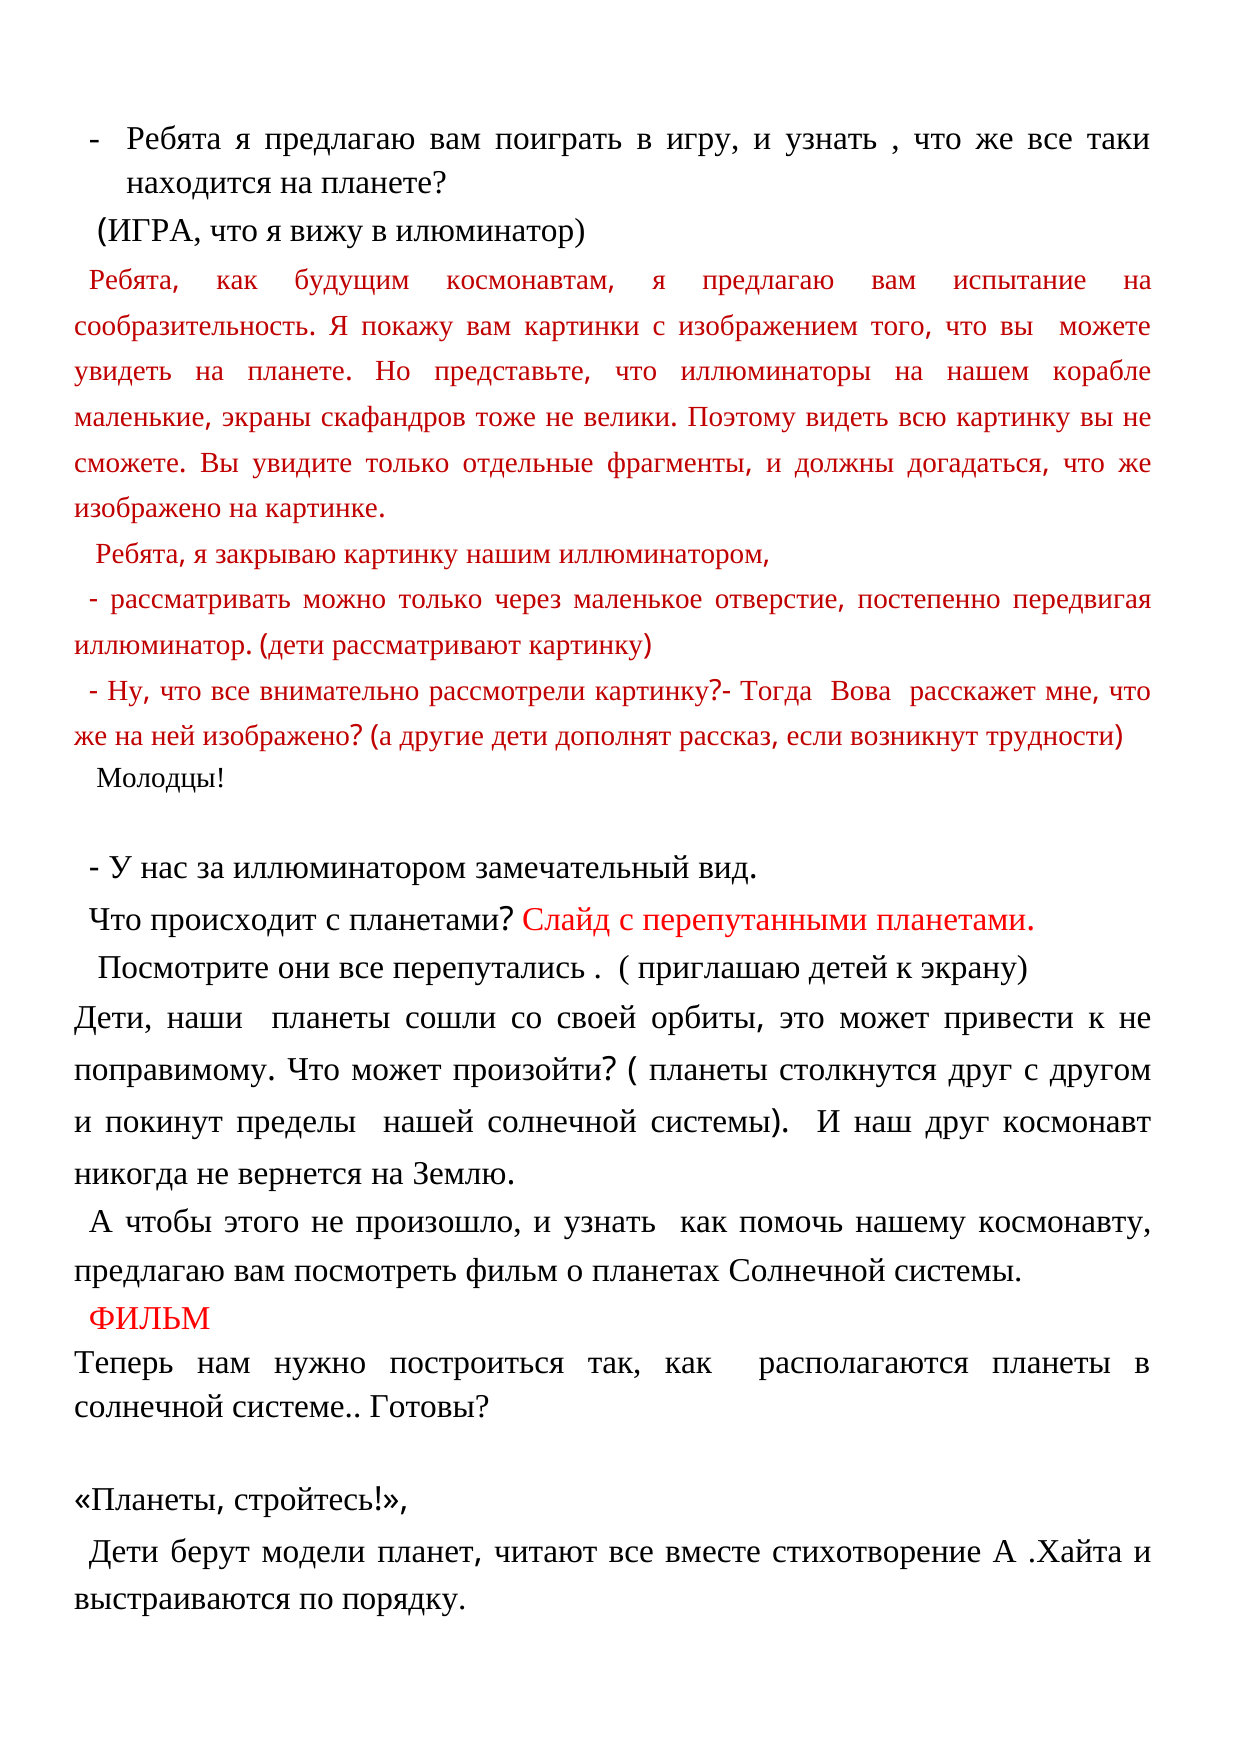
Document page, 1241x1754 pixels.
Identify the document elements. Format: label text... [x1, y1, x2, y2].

text Молодцы! [74, 760, 1152, 794]
list Ребята я предлагаю вам поиграть в игру, и узнать , что же все таки находится на планете? [89, 118, 1152, 201]
text - рассматривать можно только через маленькое отверстие, постепенно передвигая иллюминатор. (дети рассматривают картинку) [74, 578, 1152, 663]
text ФИЛЬМ [74, 1298, 1152, 1337]
text - У нас за иллюминатором замечательный вид. [74, 843, 1152, 888]
text Дети, наши планеты сошли со своей орбиты, это может привести к не поправимому. Что может произойти? ( планеты столкнутся друг с другом и покинут пределы нашей солнечной системы). И наш друг космонавт никогда не вернется на Землю. [74, 992, 1152, 1194]
text Что происходит с планетами? Слайд с перепутанными планетами. [74, 895, 1152, 941]
text Теперь нам нужно построиться так, как располагаются планеты в солнечной системе.. Готовы? [74, 1342, 1152, 1425]
text - Ну, что все внимательно рассмотрели картинку?- Тогда Вова расскажет мне, что же на ней изображено? (а другие дети дополнят рассказ, если возникнут трудности) [74, 669, 1152, 754]
text Ребята, как будущим космонавтам, я предлагаю вам испытание на сообразительность. Я покажу вам картинки с изображением того, что вы можете увидеть на планете. Но представьте, что иллюминаторы на нашем корабле маленькие, экраны скафандров тоже не велики. Поэтому видеть всю картинку вы не сможете. Вы увидите только отдельные фрагменты, и должны догадаться, что же изображено на картинке. [74, 258, 1152, 526]
text Дети берут модели планет, читают все вместе стихотворение А .Хайта и выстраиваются по порядку. [74, 1527, 1152, 1616]
text Ребята, я закрываю картинку нашим иллюминатором, [74, 532, 1152, 572]
text «Планеты, стройтесь!», [74, 1475, 1152, 1520]
text Посмотрите они все перепутались . ( приглашаю детей к экрану) [74, 947, 1152, 986]
text А чтобы этого не произошло, и узнать как помочь нашему космонавту, предлагаю вам посмотреть фильм о планетах Солнечной системы. [74, 1201, 1152, 1292]
text (ИГРА, что я вижу в илюминатор) [74, 206, 1152, 252]
